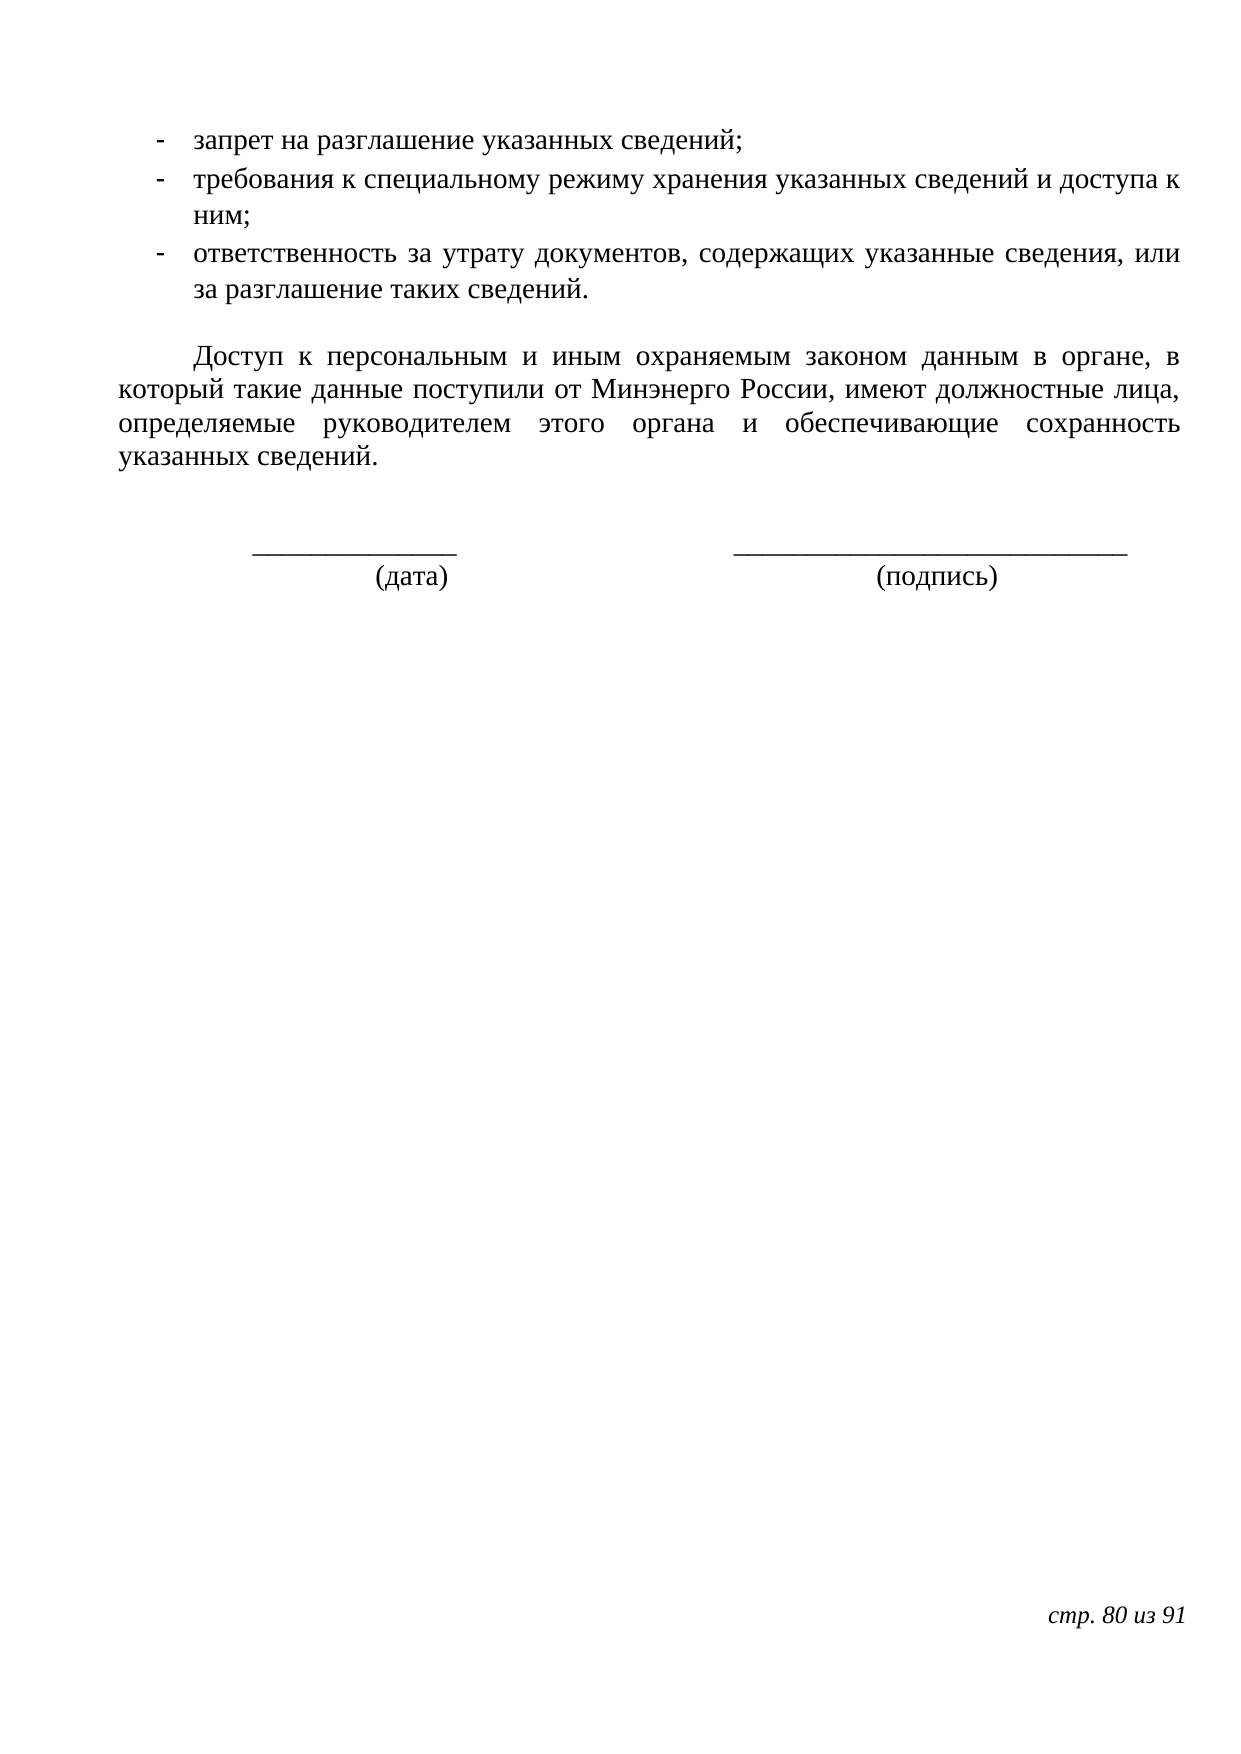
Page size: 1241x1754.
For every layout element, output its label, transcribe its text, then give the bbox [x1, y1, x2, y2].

list запрет на разглашение указанных сведений; [156, 118, 1181, 158]
list требования к специальному режиму хранения указанных сведений и доступа к ним; [156, 158, 1181, 231]
text Доступ к персональным и иным охраняемым законом данным в органе, в который такие данные поступили от Минэнерго России, имеют должностные лица, определяемые руководителем этого органа и обеспечивающие сохранность указанных сведений. [118, 338, 1181, 472]
list ответственность за утрату документов, содержащих указанные сведения, или за разглашение таких сведений. [156, 231, 1181, 304]
text (дата) (подпись) [118, 558, 1181, 592]
text ______________ ___________________________ [193, 525, 1181, 558]
